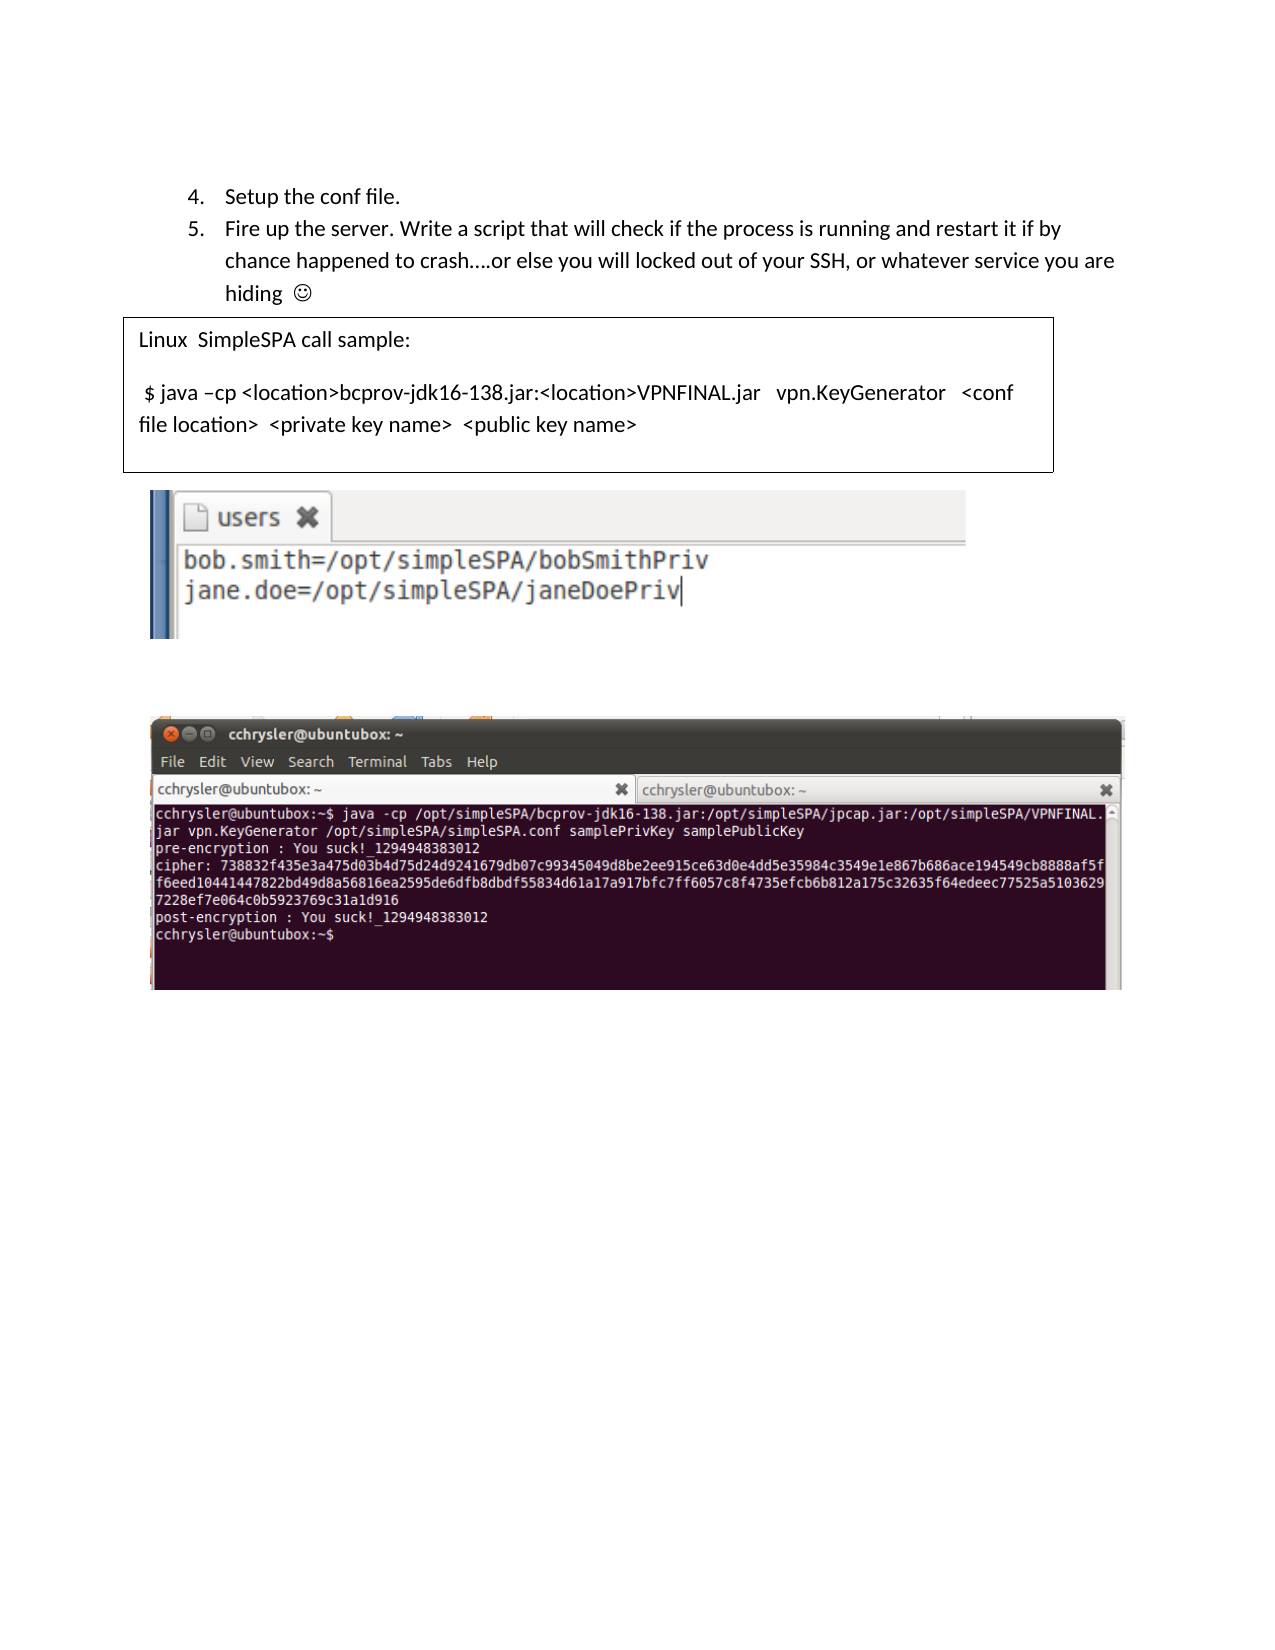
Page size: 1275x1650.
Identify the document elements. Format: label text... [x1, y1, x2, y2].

picture [150, 716, 1125, 990]
list Setup the conf file. [187, 182, 1125, 210]
list Fire up the server. Write a script that will check if the process is running and restart it if by chance happened to crash….or else you will locked out of your SSH, or whatever service you are hiding [187, 214, 1125, 307]
picture [150, 490, 966, 639]
